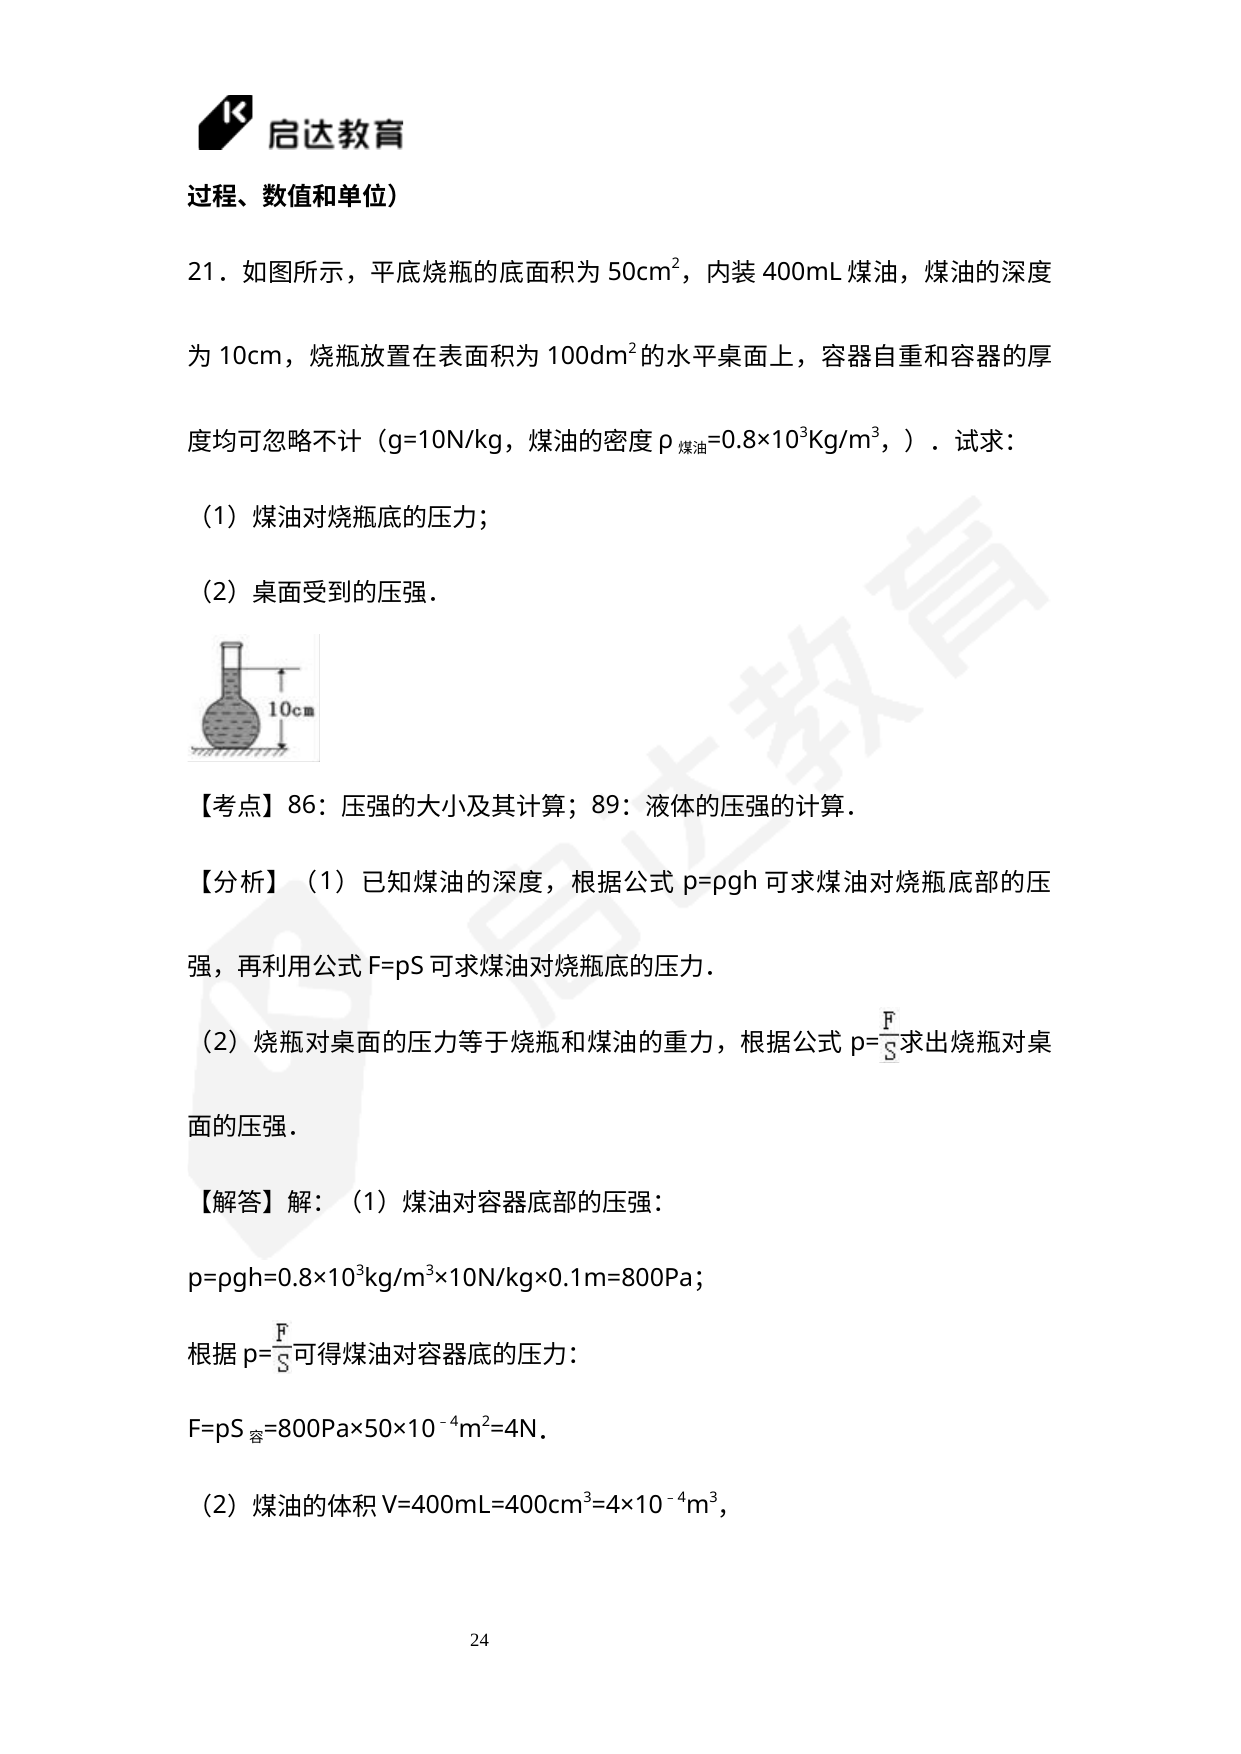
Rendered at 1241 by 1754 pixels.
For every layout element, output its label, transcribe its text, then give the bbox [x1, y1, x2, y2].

text （2）烧瓶对桌面的压力等于烧瓶和煤油的重力，根据公式p=求出烧瓶对桌面的压强． [187, 1008, 1053, 1157]
picture [198, 95, 404, 150]
text （2）桌面受到的压强． [187, 558, 1053, 623]
text 【解答】解：（1）煤油对容器底部的压强： [187, 1168, 1053, 1233]
picture [879, 1007, 900, 1063]
text 五、计算题（本题共2小题，共12分．要求写出必要的文字说明、公式、计算过程、数值和单位） [187, 162, 1053, 227]
text 【考点】86：压强的大小及其计算；89：液体的压强的计算． [187, 772, 1053, 837]
text 21．如图所示，平底烧瓶的底面积为50cm2，内装400mL煤油，煤油的深度为10cm，烧瓶放置在表面积为100dm2的水平桌面上，容器自重和容器的厚度均可忽略不计（g=10N/kg，煤油的密度ρ煤油=0.8×103Kg/m3，）．试求： [187, 238, 1053, 472]
text 根据p=可得煤油对容器底的压力： [187, 1320, 1053, 1385]
text （1）煤油对烧瓶底的压力； [187, 483, 1053, 548]
picture [272, 1320, 292, 1374]
text （2）煤油的体积V=400mL=400cm3=4×10﹣4m3， [187, 1472, 1053, 1537]
text 【分析】（1）已知煤油的深度，根据公式p=ρgh可求煤油对烧瓶底部的压强，再利用公式F=pS可求煤油对烧瓶底的压力． [187, 848, 1053, 997]
text F=pS容=800Pa×50×10﹣4m2=4N． [187, 1396, 1053, 1461]
picture [187, 634, 320, 762]
text p=ρgh=0.8×103kg/m3×10N/kg×0.1m=800Pa； [187, 1244, 1053, 1309]
